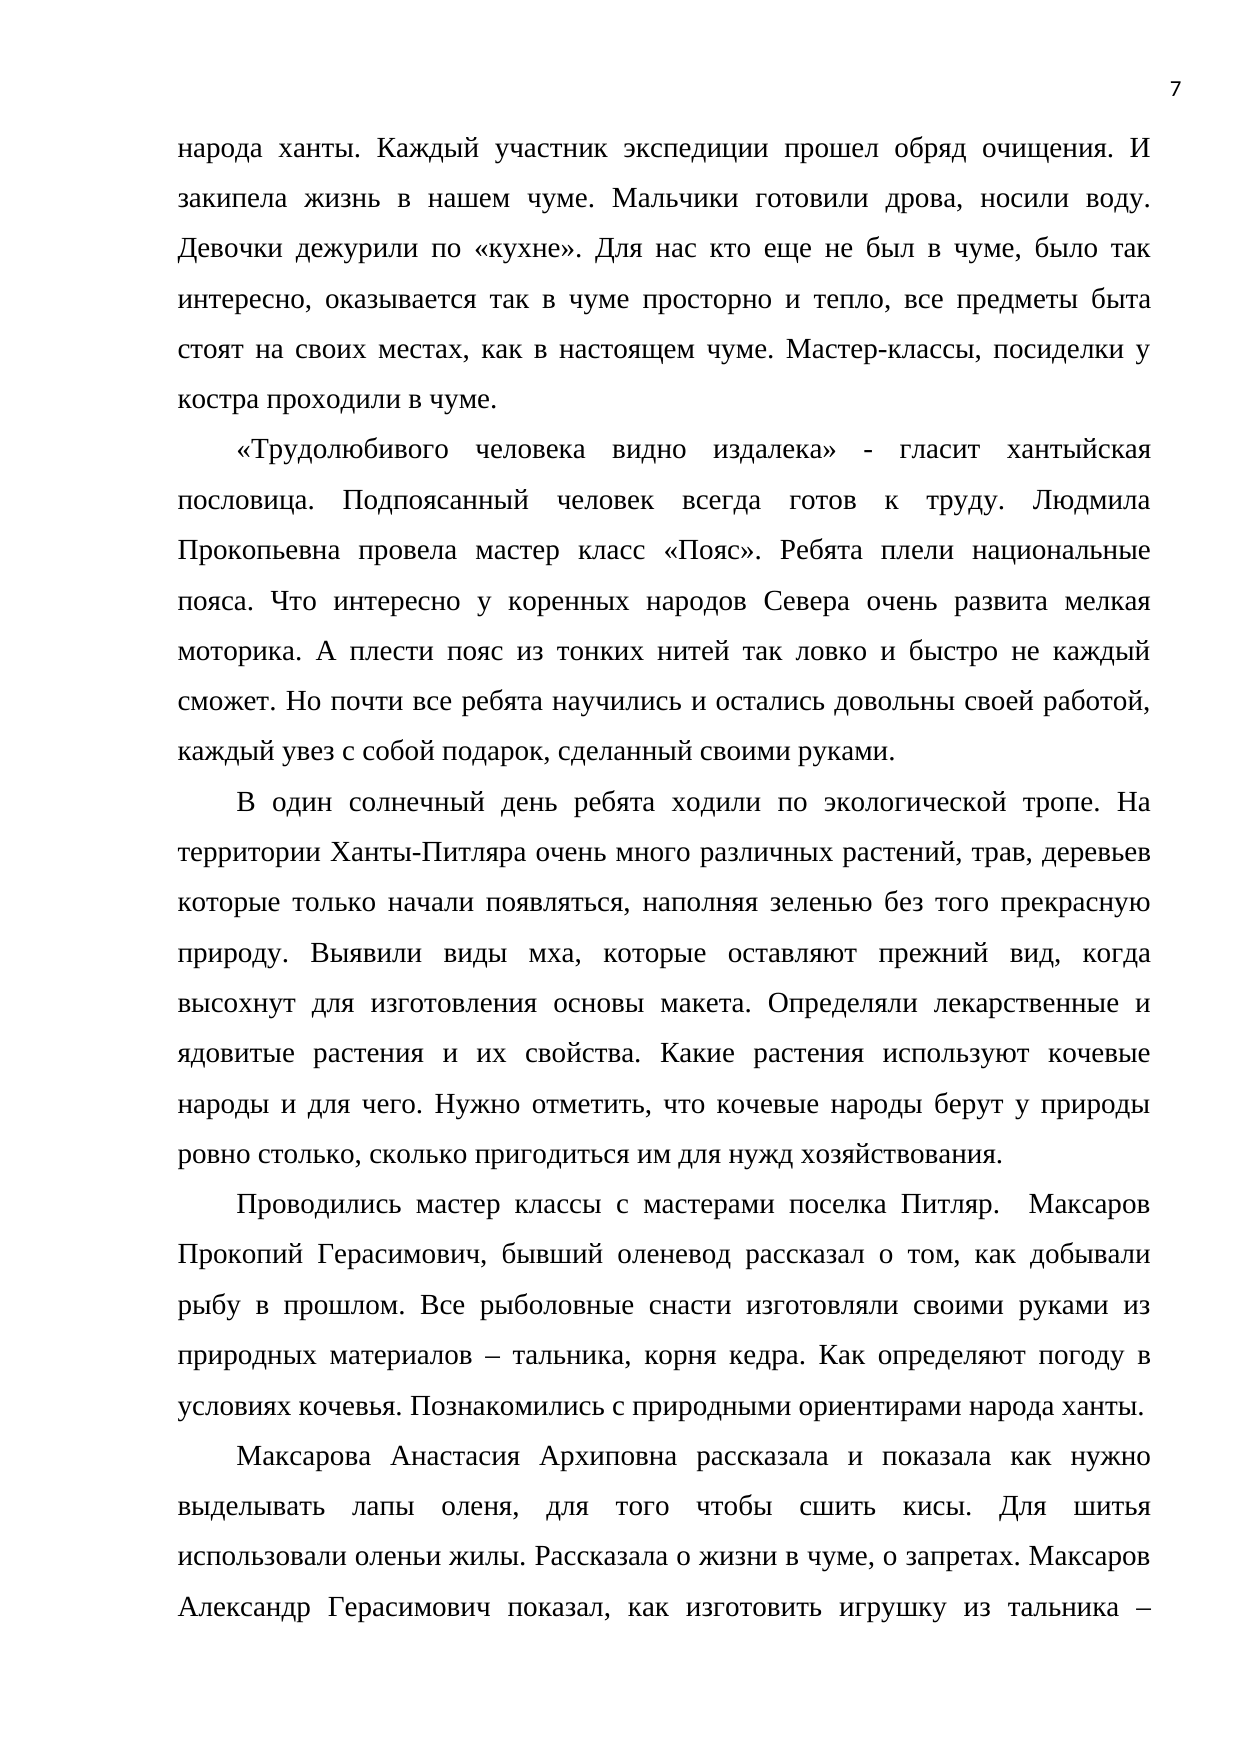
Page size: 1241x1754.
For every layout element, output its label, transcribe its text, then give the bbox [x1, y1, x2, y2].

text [177, 130, 1152, 415]
text Проводились мастер классы с мастерами поселка Питляр. Максаров Прокопий Герасимович, бывший оленевод рассказал о том, как добывали рыбу в прошлом. Все рыболовные снасти изготовляли своими руками из природных материалов – тальника, корня кедра. Как определяют погоду в условиях кочевья. Познакомились с природными ориентирами народа ханты. [177, 1186, 1152, 1421]
text «Трудолюбивого человека видно издалека» - гласит хантыйская пословица. Подпоясанный человек всегда готов к труду. Людмила Прокопьевна провела мастер класс «Пояс». Ребята плели национальные пояса. Что интересно у коренных народов Севера очень развита мелкая моторика. А плести пояс из тонких нитей так ловко и быстро не каждый сможет. Но почти все ребята научились и остались довольны своей работой, каждый увез с собой подарок, сделанный своими руками. [177, 432, 1152, 767]
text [177, 1438, 1152, 1622]
text В один солнечный день ребята ходили по экологической тропе. На территории Ханты-Питляра очень много различных растений, трав, деревьев которые только начали появляться, наполняя зеленью без того прекрасную природу. Выявили виды мха, которые оставляют прежний вид, когда высохнут для изготовления основы макета. Определяли лекарственные и ядовитые растения и их свойства. Какие растения используют кочевые народы и для чего. Нужно отметить, что кочевые народы берут у природы ровно столько, сколько пригодиться им для нужд хозяйствования. [177, 784, 1152, 1169]
